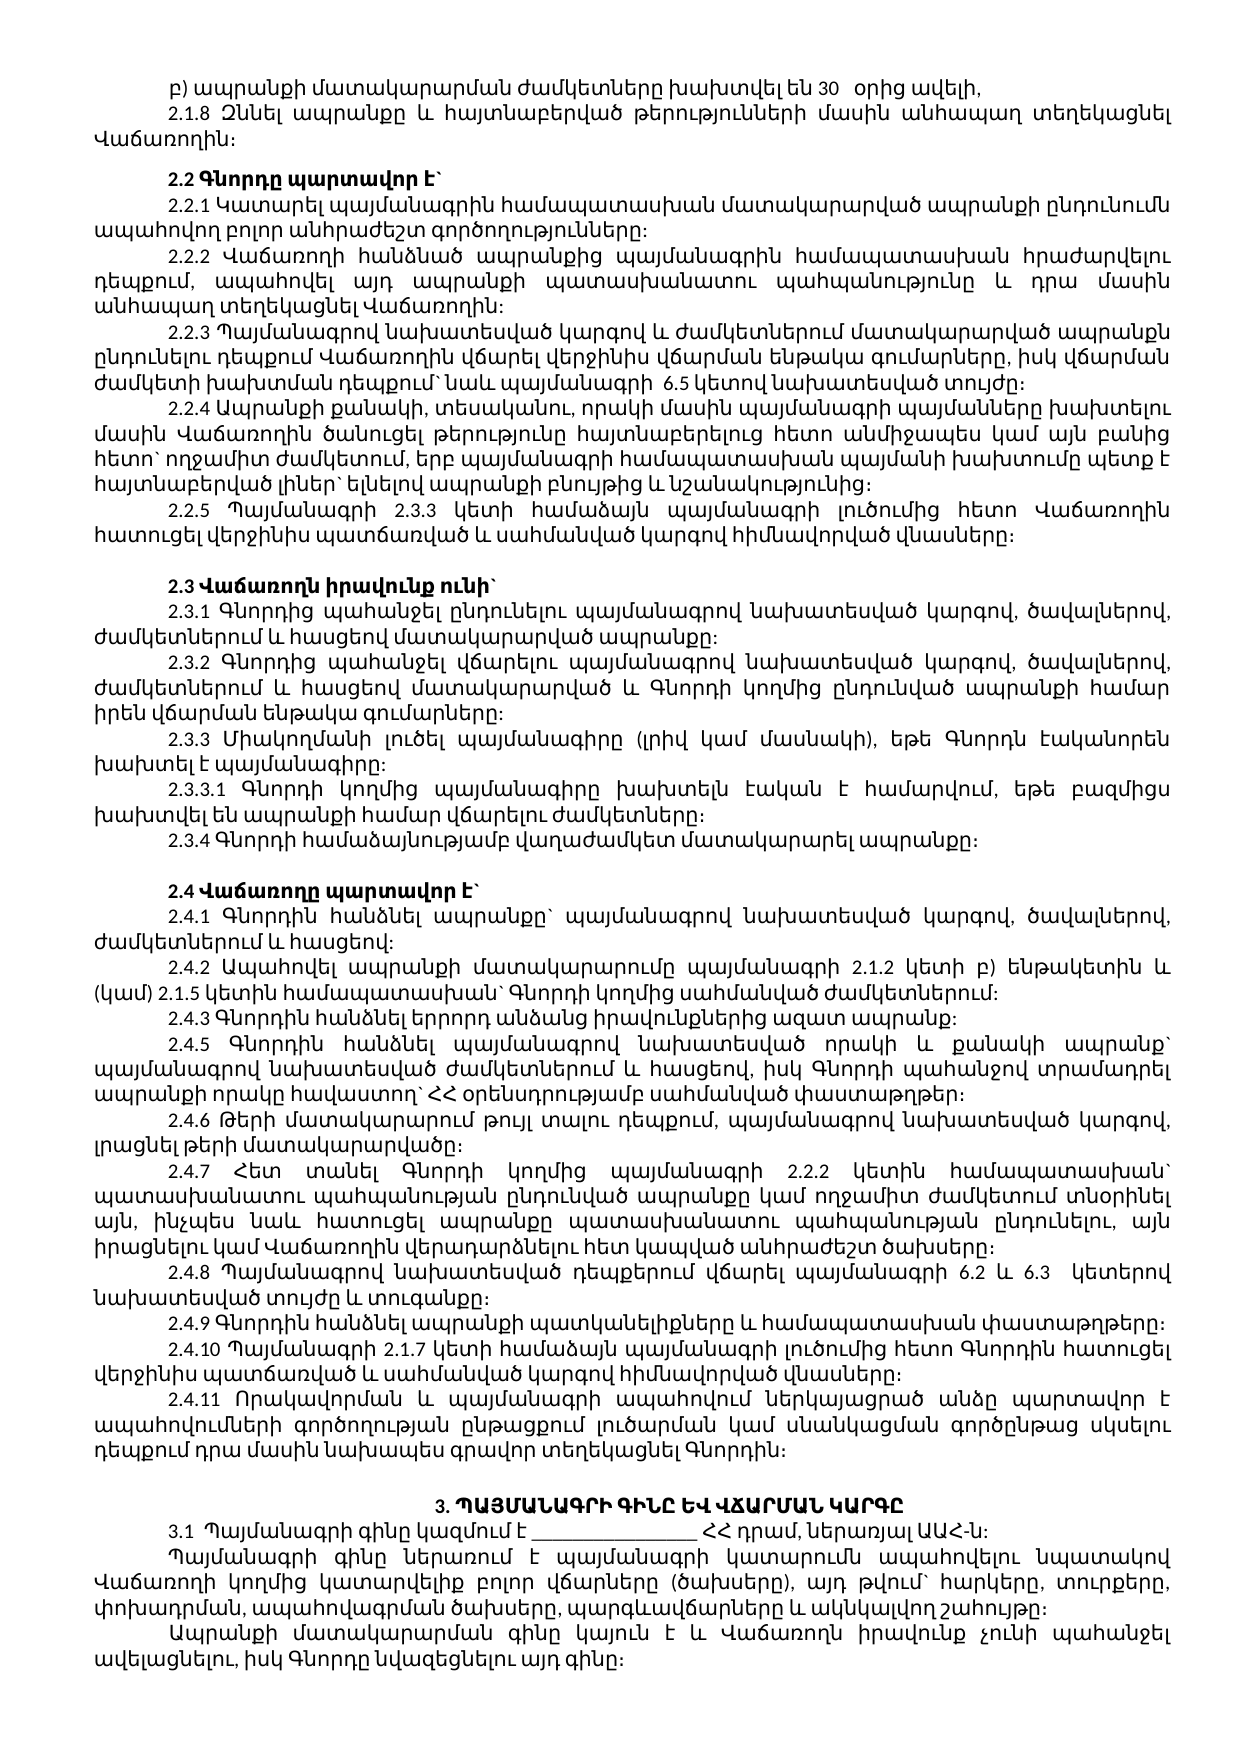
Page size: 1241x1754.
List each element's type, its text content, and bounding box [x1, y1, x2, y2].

text 2.4 Վաճառողը պարտավոր է` [94, 878, 1171, 904]
text 2.2.1 Կատարել պայմանագրին համապատասխան մատակարարված ապրանքի ընդունումն ապահովող բոլոր անհրաժեշտ գործողությունները: [94, 192, 1171, 243]
text 2.3.2 Գնորդից պահանջել վճարելու պայմանագրով նախատեսված կարգով, ծավալներով, ժամկետներում և հասցեով մատակարարված և Գնորդի կողմից ընդունված ապրանքի համար իրեն վճարման ենթակա գումարները: [94, 649, 1171, 726]
text 3.1 Պայմանագրի գինը կազմում է ________________ ՀՀ դրամ, ներառյալ ԱԱՀ-ն: [94, 1519, 1171, 1544]
text 2.3.3.1 Գնորդի կողմից պայմանագիրը խախտելն էական է համարվում, եթե բազմիցս խախտվել են ապրանքի համար վճարելու ժամկետները։ [94, 777, 1171, 827]
text 2.4.9 Գնորդին հանձնել ապրանքի պատկանելիքները և համապատասխան փաստաթղթերը։ [94, 1310, 1171, 1336]
text 2.3 Վաճառողն իրավունք ունի` [94, 573, 1171, 599]
text 2.4.11 Որակավորման և պայմանագրի ապահովում ներկայացրած անձը պարտավոր է ապահովումների գործողության ընթացքում լուծարման կամ սնանկացման գործընթաց սկսելու դեպքում դրա մասին նախապես գրավոր տեղեկացնել Գնորդին։ [94, 1387, 1171, 1463]
text 2.4.5 Գնորդին հանձնել պայմանագրով նախատեսված որակի և քանակի ապրանք` պայմանագրով նախատեսված ժամկետներում և հասցեով, իսկ Գնորդի պահանջով տրամադրել ապրանքի որակը հավաստող` ՀՀ օրենսդրությամբ սահմանված փաստաթղթեր։ [94, 1031, 1171, 1107]
text 2.3.3 Միակողմանի լուծել պայմանագիրը (լրիվ կամ մասնակի), եթե Գնորդն էականորեն խախտել է պայմանագիրը: [94, 726, 1171, 777]
text Ապրանքի մատակարարման գինը կայուն է և Վաճառողն իրավունք չունի պահանջել ավելացնելու, իսկ Գնորդը նվազեցնելու այդ գինը։ [94, 1620, 1171, 1671]
text 2.4.3 Գնորդին հանձնել երրորդ անձանց իրավունքներից ազատ ապրանք: [94, 1005, 1171, 1031]
text 2.4.8 Պայմանագրով նախատեսված դեպքերում վճարել պայմանագրի 6.2 և 6.3 կետերով նախատեսված տույժը և տուգանքը։ [94, 1259, 1171, 1310]
text բ) ապրանքի մատակարարման ժամկետները խախտվել են 30 օրից ավելի, [94, 75, 1171, 100]
text 2.4.2 Ապահովել ապրանքի մատակարարումը պայմանագրի 2.1.2 կետի բ) ենթակետին և (կամ) 2.1.5 կետին համապատասխան` Գնորդի կողմից սահմանված ժամկետներում: [94, 954, 1171, 1005]
text 2.2.2 Վաճառողի հանձնած ապրանքից պայմանագրին համապատասխան հրաժարվելու դեպքում, ապահովել այդ ապրանքի պատասխանատու պահպանությունը և դրա մասին անհապաղ տեղեկացնել Վաճառողին: [94, 243, 1171, 319]
text 2.2 Գնորդը պարտավոր է` [94, 167, 1171, 192]
text 2.2.3 Պայմանագրով նախատեսված կարգով և ժամկետներում մատակարարված ապրանքն ընդունելու դեպքում Վաճառողին վճարել վերջինիս վճարման ենթակա գումարները, իսկ վճարման ժամկետի խախտման դեպքում` նաև պայմանագրի 6.5 կետով նախատեսված տույժը։ [94, 319, 1171, 395]
text 3. ՊԱՅՄԱՆԱԳՐԻ ԳԻՆԸ ԵՎ ՎՃԱՐՄԱՆ ԿԱՐԳԸ [94, 1493, 1171, 1519]
text 2.1.8 Զննել ապրանքը և հայտնաբերված թերությունների մասին անհապաղ տեղեկացնել Վաճառողին։ [94, 100, 1171, 151]
text 2.4.6 Թերի մատակարարում թույլ տալու դեպքում, պայմանագրով նախատեսված կարգով, լրացնել թերի մատակարարվածը։ [94, 1107, 1171, 1158]
text 2.2.5 Պայմանագրի 2.3.3 կետի համաձայն պայմանագրի լուծումից հետո Վաճառողին հատուցել վերջինիս պատճառված և սահմանված կարգով հիմնավորված վնասները։ [94, 497, 1171, 548]
text 2.4.1 Գնորդին հանձնել ապրանքը` պայմանագրով նախատեսված կարգով, ծավալներով, ժամկետներում և հասցեով: [94, 904, 1171, 954]
text 2.3.4 Գնորդի համաձայնությամբ վաղաժամկետ մատակարարել ապրանքը։ [94, 827, 1171, 853]
text 2.4.7 Հետ տանել Գնորդի կողմից պայմանագրի 2.2.2 կետին համապատասխան` պատասխանատու պահպանության ընդունված ապրանքը կամ ողջամիտ ժամկետում տնօրինել այն, ինչպես նաև հատուցել ապրանքը պատասխանատու պահպանության ընդունելու, այն իրացնելու կամ Վաճառողին վերադարձնելու հետ կապված անհրաժեշտ ծախսերը։ [94, 1158, 1171, 1259]
text Պայմանագրի գինը ներառում է պայմանագրի կատարումն ապահովելու նպատակով Վաճառողի կողմից կատարվելիք բոլոր վճարները (ծախսերը), այդ թվում` հարկերը, տուրքերը, փոխադրման, ապահովագրման ծախսերը, պարգևավճարները և ակնկալվող շահույթը։ [94, 1544, 1171, 1620]
text 2.3.1 Գնորդից պահանջել ընդունելու պայմանագրով նախատեսված կարգով, ծավալներով, ժամկետներում և հասցեով մատակարարված ապրանքը: [94, 599, 1171, 649]
text 2.4.10 Պայմանագրի 2.1.7 կետի համաձայն պայմանագրի լուծումից հետո Գնորդին հատուցել վերջինիս պատճառված և սահմանված կարգով հիմնավորված վնասները։ [94, 1336, 1171, 1387]
text 2.2.4 Ապրանքի քանակի, տեսականու, որակի մասին պայմանագրի պայմանները խախտելու մասին Վաճառողին ծանուցել թերությունը հայտնաբերելուց հետո անմիջապես կամ այն բանից հետո` ողջամիտ ժամկետում, երբ պայմանագրի համապատասխան պայմանի խախտումը պետք է հայտնաբերված լիներ` ելնելով ապրանքի բնույթից և նշանակությունից։ [94, 395, 1171, 497]
